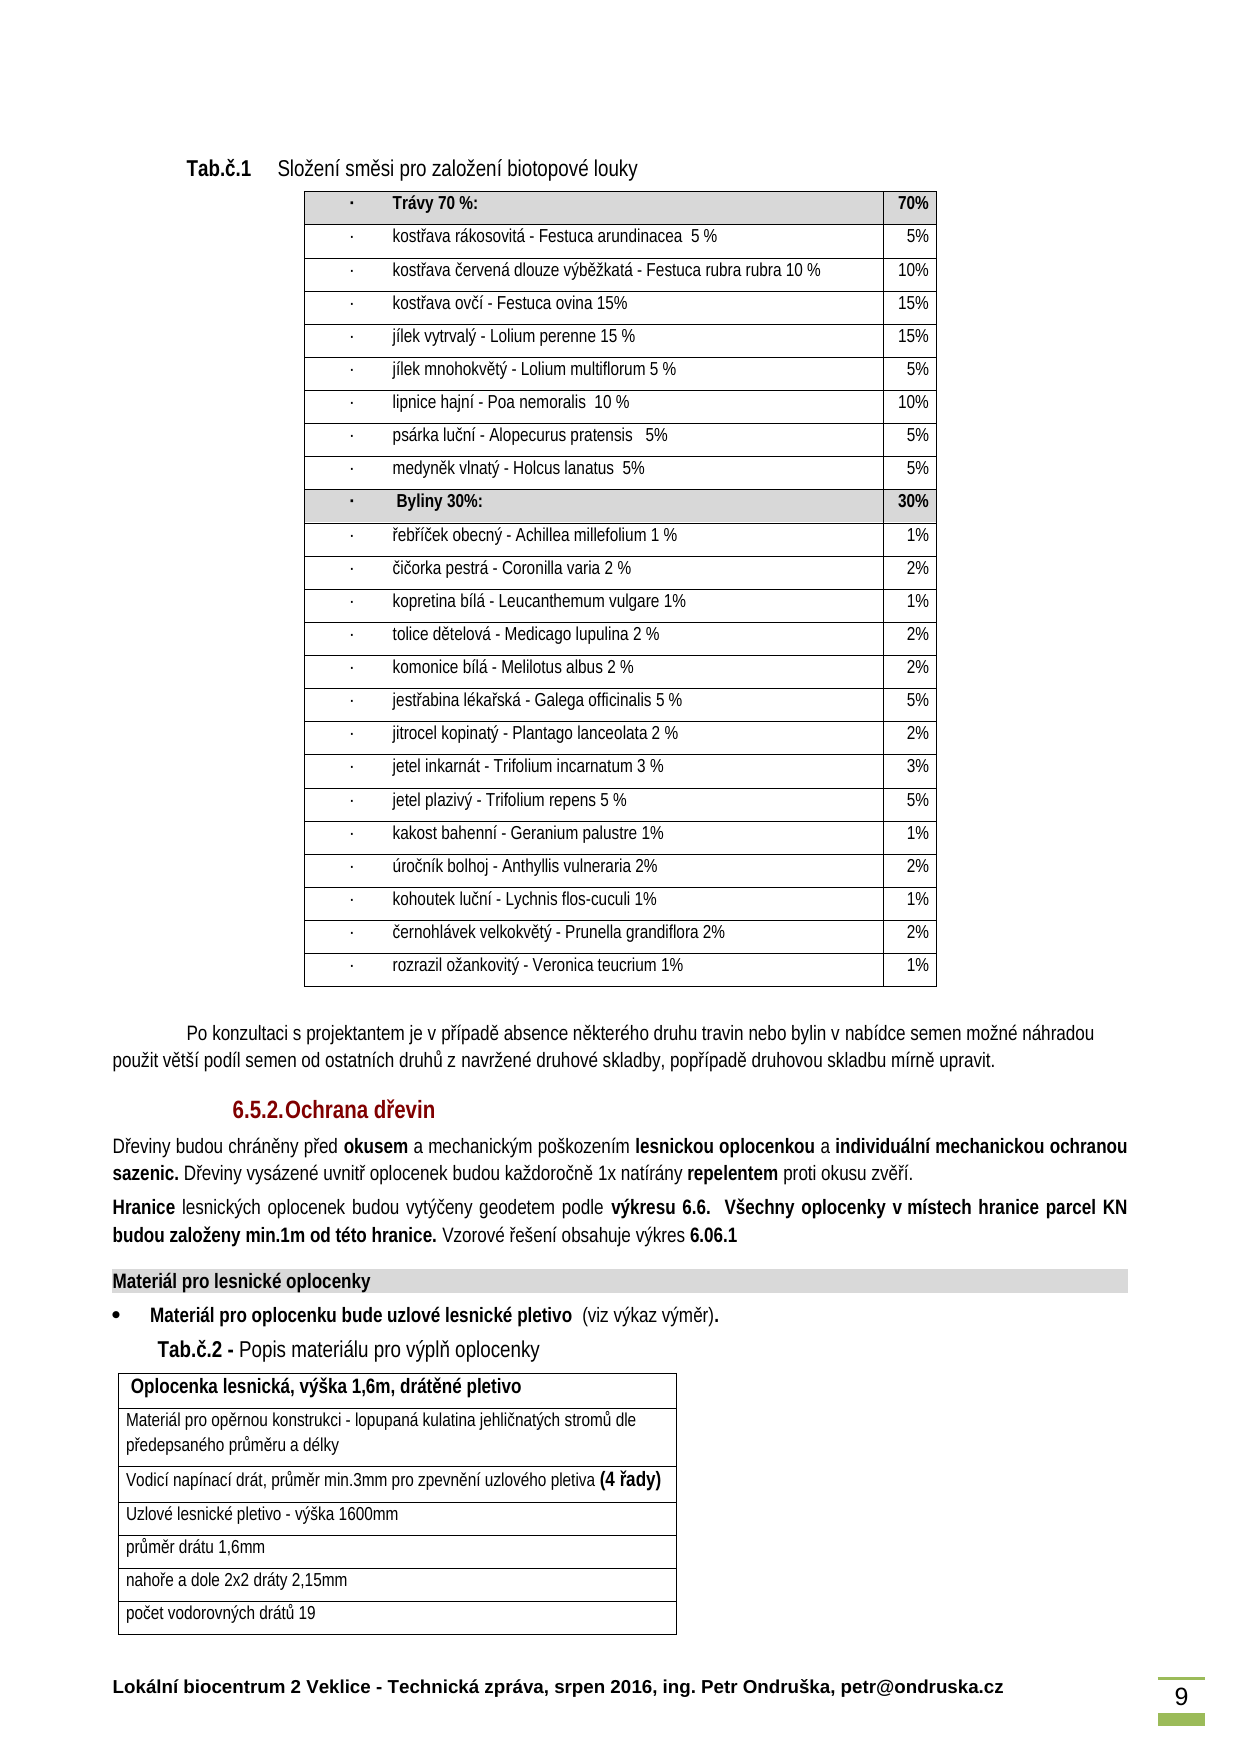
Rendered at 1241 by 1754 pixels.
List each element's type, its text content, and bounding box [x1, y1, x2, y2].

table_cell 2% [884, 921, 936, 953]
table_cell 1% [884, 888, 936, 920]
table_cell · jílek vytrvalý - Lolium perenne 15 % [305, 325, 883, 357]
table_cell 5% [884, 358, 936, 390]
table_cell průměr drátu 1,6mm [119, 1536, 676, 1568]
table_cell Vodicí napínací drát, průměr min.3mm pro zpevnění uzlového pletiva (4 řady) [119, 1467, 676, 1502]
table_cell 3% [884, 755, 936, 787]
table_cell 5% [884, 457, 936, 489]
table_cell · komonice bílá - Melilotus albus 2 % [305, 656, 883, 688]
table_cell 5% [884, 225, 936, 257]
table_cell · jestřabina lékařská - Galega officinalis 5 % [305, 689, 883, 721]
text Po konzultaci s projektantem je v případě absence některého druhu travin nebo bylin v nabídce semen možné náhradou použit větší podíl semen od ostatních druhů z navržené druhové skladby, popřípadě druhovou skladbu mírně upravit. [112, 1021, 1128, 1072]
table_cell · psárka luční - Alopecurus pratensis 5% [305, 424, 883, 456]
table_cell · kostřava ovčí - Festuca ovina 15% [305, 292, 883, 324]
table_cell · kostřava červená dlouze výběžkatá - Festuca rubra rubra 10 % [305, 259, 883, 291]
text Tab.č.2 - Popis materiálu pro výplň oplocenky [157, 1336, 1128, 1363]
table_cell · černohlávek velkokvětý - Prunella grandiflora 2% [305, 921, 883, 953]
table_cell 2% [884, 557, 936, 589]
text Materiál pro lesnické oplocenky [112, 1269, 1128, 1293]
table_cell Uzlové lesnické pletivo - výška 1600mm [119, 1503, 676, 1535]
table_cell 2% [884, 656, 936, 688]
table_cell 5% [884, 424, 936, 456]
table_cell počet vodorovných drátů 19 [119, 1602, 676, 1634]
table_cell 1% [884, 822, 936, 854]
table_cell nahoře a dole 2x2 dráty 2,15mm [119, 1569, 676, 1601]
table_cell · kopretina bílá - Leucanthemum vulgare 1% [305, 590, 883, 622]
table_cell 2% [884, 855, 936, 887]
table_cell 10% [884, 391, 936, 423]
table_cell · rozrazil ožankovitý - Veronica teucrium 1% [305, 954, 883, 986]
table_cell · medyněk vlnatý - Holcus lanatus 5% [305, 457, 883, 489]
table_cell · řebříček obecný - Achillea millefolium 1 % [305, 524, 883, 556]
table_cell · kohoutek luční - Lychnis flos-cuculi 1% [305, 888, 883, 920]
table_cell 15% [884, 325, 936, 357]
table_cell Materiál pro opěrnou konstrukci - lopupaná kulatina jehličnatých stromů dle předepsaného průměru a délky [119, 1409, 676, 1466]
table_cell · kostřava rákosovitá - Festuca arundinacea 5 % [305, 225, 883, 257]
table_cell 2% [884, 722, 936, 754]
table_cell · čičorka pestrá - Coronilla varia 2 % [305, 557, 883, 589]
table_cell · Byliny 30%: [305, 490, 883, 522]
table_header 70% [884, 192, 936, 224]
table_cell 30% [884, 490, 936, 522]
table_cell 5% [884, 689, 936, 721]
table_cell · tolice dětelová - Medicago lupulina 2 % [305, 623, 883, 655]
table_cell 15% [884, 292, 936, 324]
table_header · Trávy 70 %: [305, 192, 883, 224]
table_cell 1% [884, 954, 936, 986]
table_cell · kakost bahenní - Geranium palustre 1% [305, 822, 883, 854]
subtitle Ochrana dřevin [232, 1095, 1128, 1123]
table_cell · jetel plazivý - Trifolium repens 5 % [305, 789, 883, 821]
table_cell 1% [884, 590, 936, 622]
table_cell 10% [884, 259, 936, 291]
table_cell · jílek mnohokvětý - Lolium multiflorum 5 % [305, 358, 883, 390]
table_cell · jetel inkarnát - Trifolium incarnatum 3 % [305, 755, 883, 787]
text Dřeviny budou chráněny před okusem a mechanickým poškozením lesnickou oplocenkou a individuální mechanickou ochranou sazenic. Dřeviny vysázené uvnitř oplocenek budou každoročně 1x natírány repelentem proti okusu zvěří. [112, 1134, 1128, 1185]
table_cell · úročník bolhoj - Anthyllis vulneraria 2% [305, 855, 883, 887]
table_cell 5% [884, 789, 936, 821]
table_cell · lipnice hajní - Poa nemoralis 10 % [305, 391, 883, 423]
table_cell 2% [884, 623, 936, 655]
text Hranice lesnických oplocenek budou vytýčeny geodetem podle výkresu 6.6. Všechny oplocenky v místech hranice parcel KN budou založeny min.1m od této hranice. Vzorové řešení obsahuje výkres 6.06.1 [112, 1195, 1128, 1247]
list Materiál pro oplocenku bude uzlové lesnické pletivo (viz výkaz výměr). [112, 1303, 1128, 1327]
text Tab.č.1 Složení směsi pro založení biotopové louky [112, 155, 1128, 181]
table_header Oplocenka lesnická, výška 1,6m, drátěné pletivo [119, 1374, 676, 1408]
table_cell · jitrocel kopinatý - Plantago lanceolata 2 % [305, 722, 883, 754]
table_cell 1% [884, 524, 936, 556]
